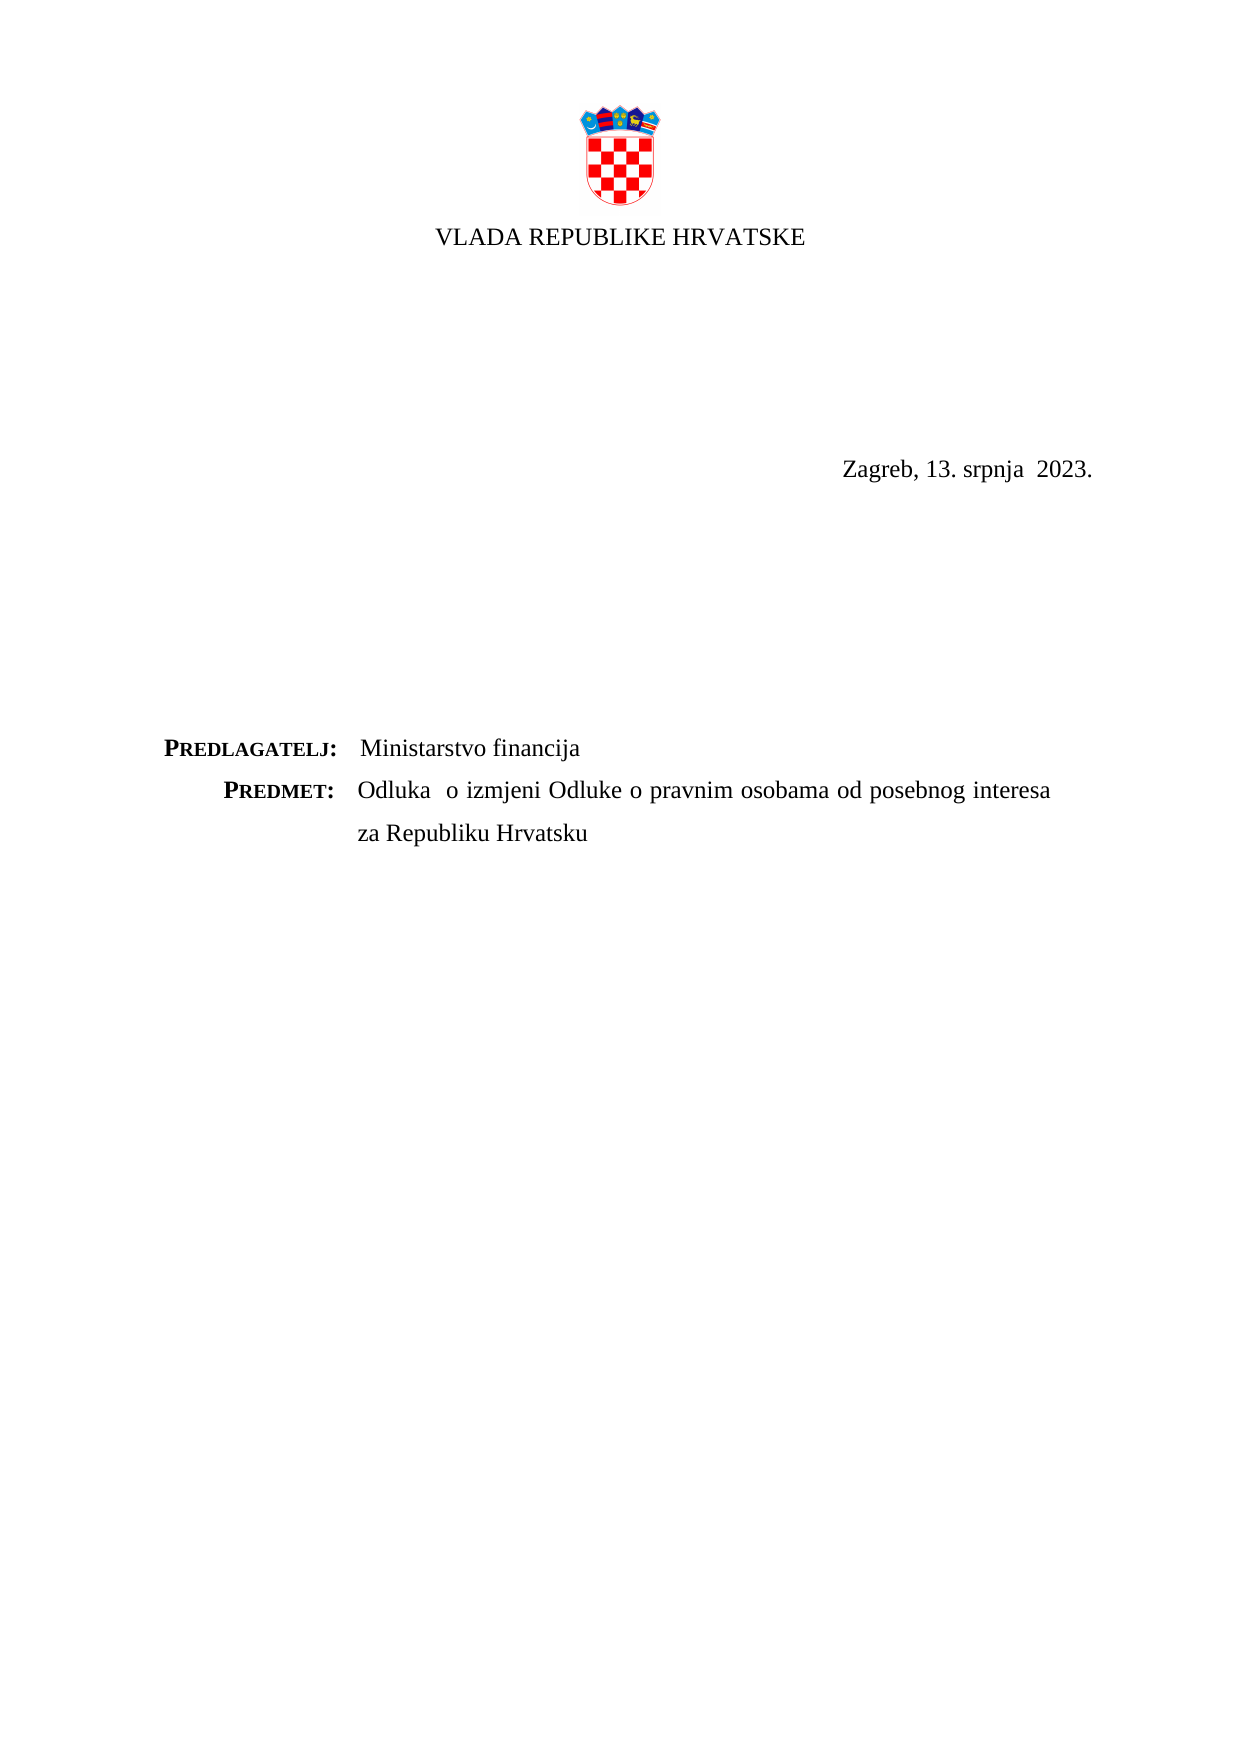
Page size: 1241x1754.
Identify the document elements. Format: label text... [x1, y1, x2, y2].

table_header Predlagatelj: [148, 733, 349, 775]
picture [578, 103, 662, 216]
table_header Predmet: [148, 775, 346, 860]
text Zagreb, 13. srpnja 2023. [148, 454, 1093, 483]
table_header Odluka o izmjeni Odluke o pravnim osobama od posebnog interesa za Republiku Hrvatsku [346, 775, 1063, 860]
text VLADA REPUBLIKE HRVATSKE [148, 222, 1093, 251]
table_header Ministarstvo financija [349, 733, 1063, 775]
